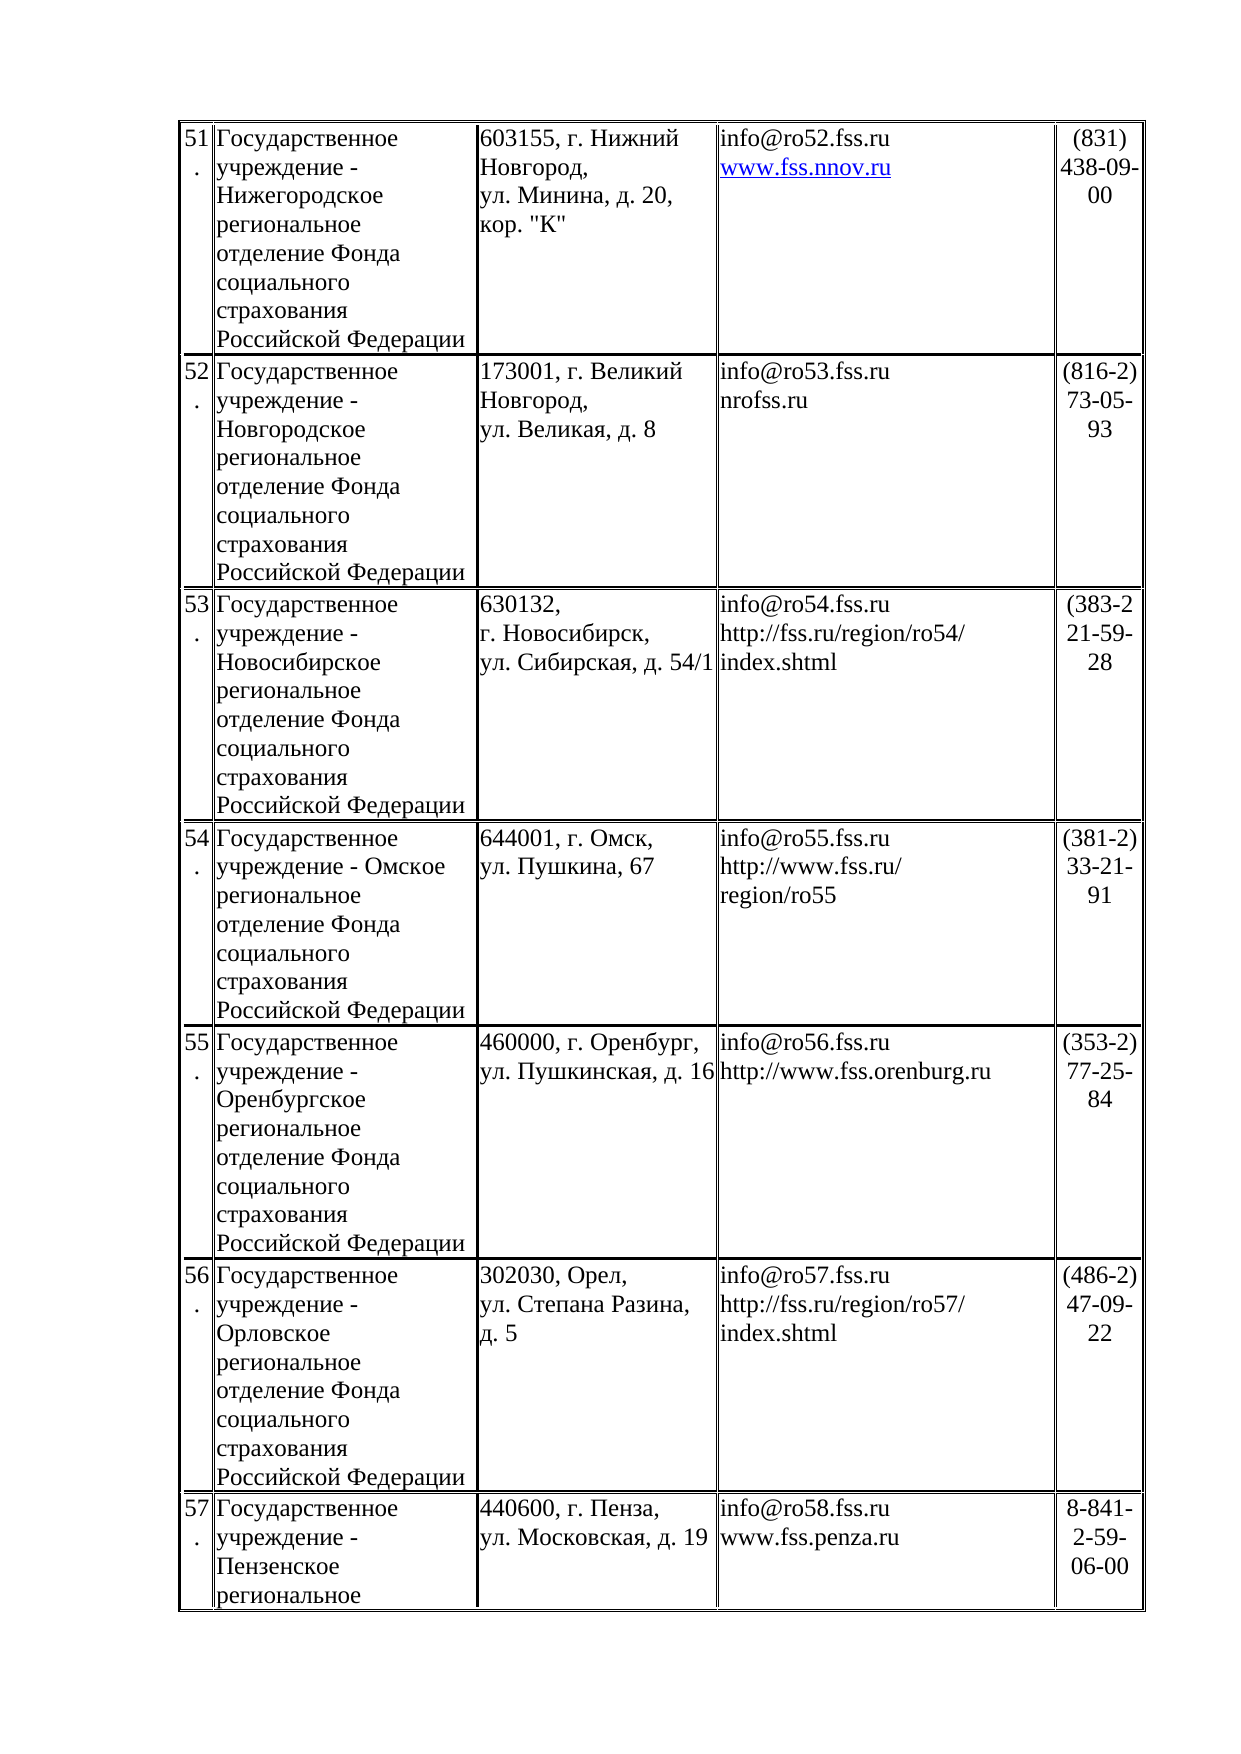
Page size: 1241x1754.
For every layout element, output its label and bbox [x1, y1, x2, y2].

table_header [176, 118, 1151, 1613]
